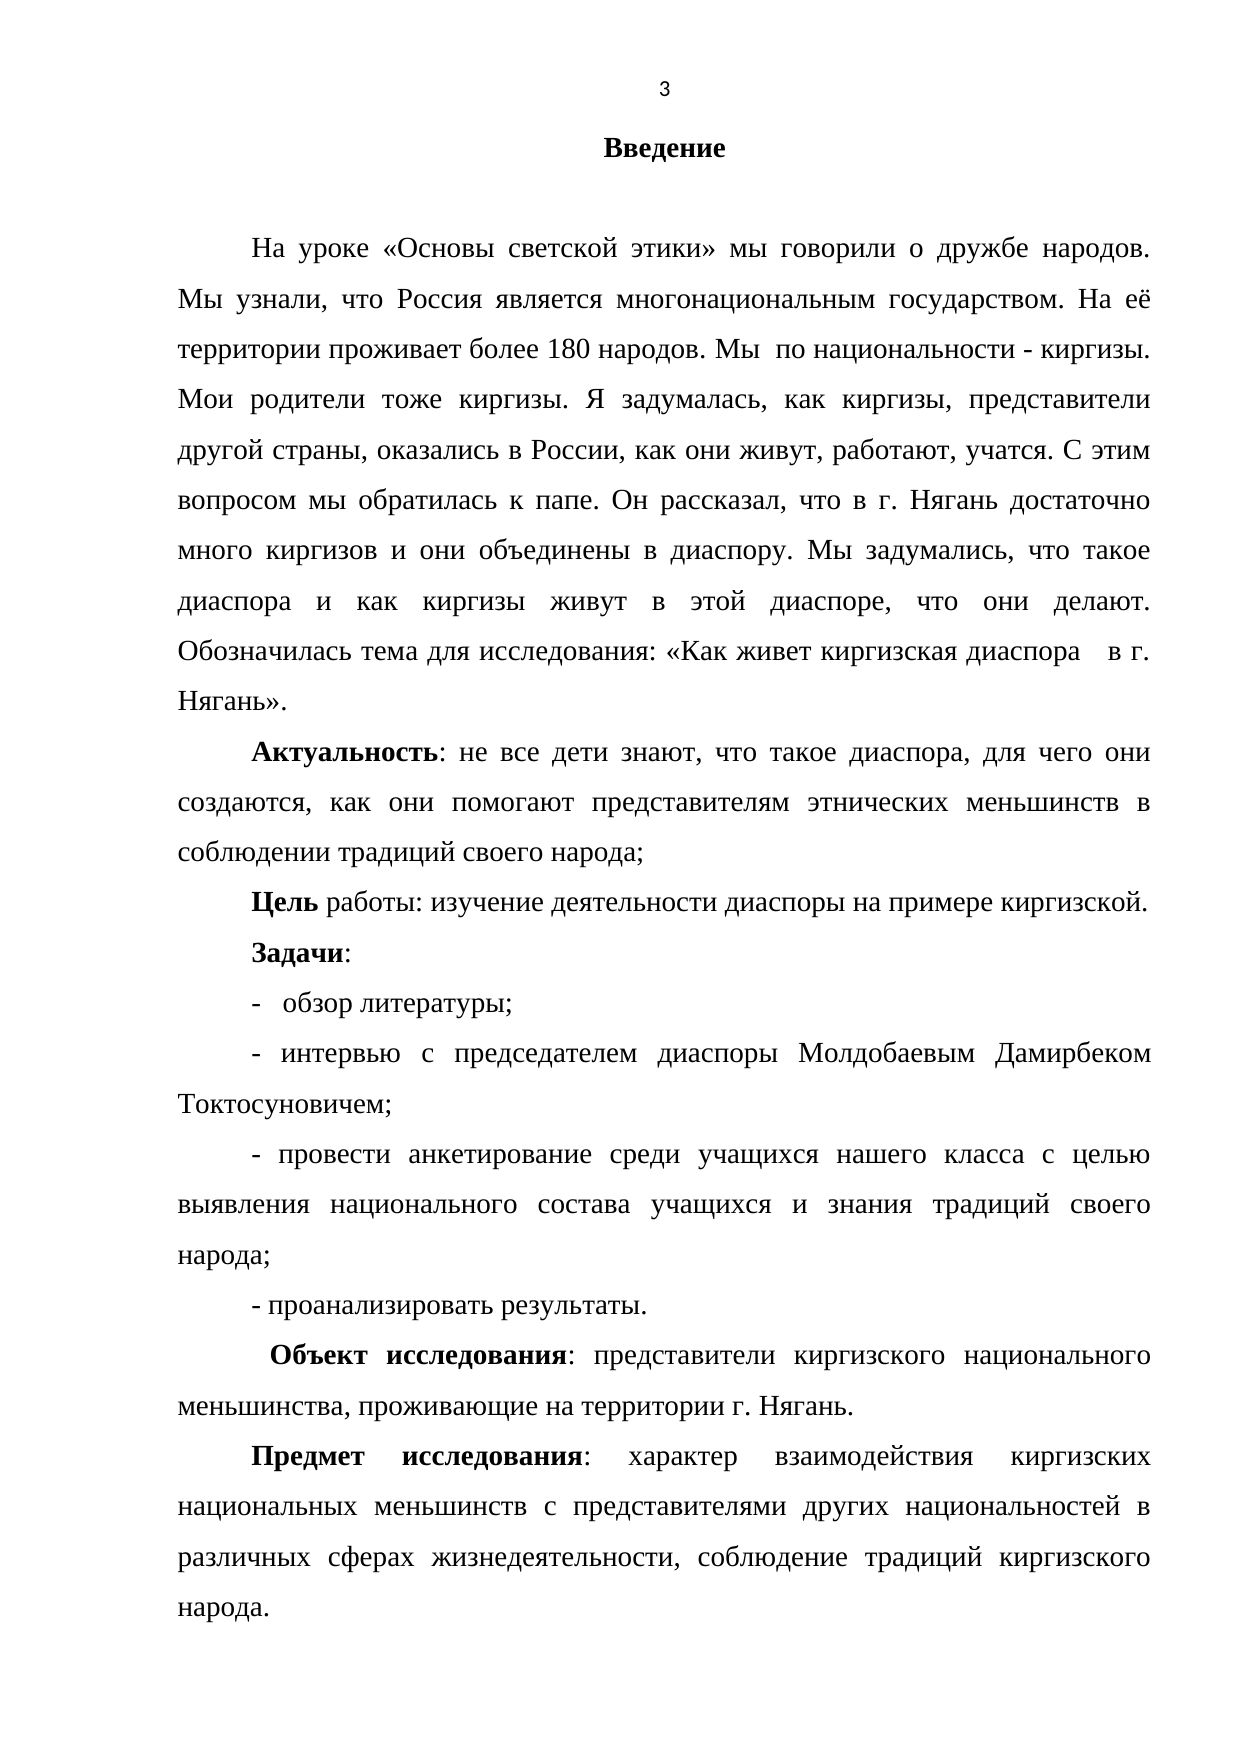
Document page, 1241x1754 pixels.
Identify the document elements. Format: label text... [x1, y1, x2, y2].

text Цель работы: изучение деятельности диаспоры на примере киргизской. [177, 884, 1152, 918]
text Задачи: [177, 935, 1152, 968]
text - интервью c председателем диаспоры Молдобаевым Дамирбеком Токтосуновичем; [177, 1036, 1152, 1119]
text На уроке «Основы светской этики» мы говорили о дружбе народов. Мы узнали, что Россия является многонациональным государством. На её территории проживает более 180 народов. Мы по национальности - киргизы. Мои родители тоже киргизы. Я задумалась, как киргизы, представители другой страны, оказались в России, как они живут, работают, учатся. С этим вопросом мы обратилась к папе. Он рассказал, что в г. Нягань достаточно много киргизов и они объединены в диаспору. Мы задумались, что такое диаспора и как киргизы живут в этой диаспоре, что они делают. Обозначилась тема для исследования: «Как живет киргизская диаспора в г. Нягань». [177, 231, 1152, 717]
text Объект исследования: представители киргизского национального меньшинства, проживающие на территории г. Нягань. [177, 1337, 1152, 1421]
text - проанализировать результаты. [177, 1287, 1152, 1321]
text Введение [177, 130, 1152, 163]
text - провести анкетирование среди учащихся нашего класса с целью выявления национального состава учащихся и знания традиций своего народа; [177, 1136, 1152, 1270]
text Актуальность: не все дети знают, что такое диаспора, для чего они создаются, как они помогают представителям этнических меньшинств в соблюдении традиций своего народа; [177, 734, 1152, 868]
text - обзор литературы; [177, 985, 1152, 1019]
text Предмет исследования: характер взаимодействия киргизских национальных меньшинств с представителями других национальностей в различных сферах жизнедеятельности, соблюдение традиций киргизского народа. [177, 1438, 1152, 1622]
